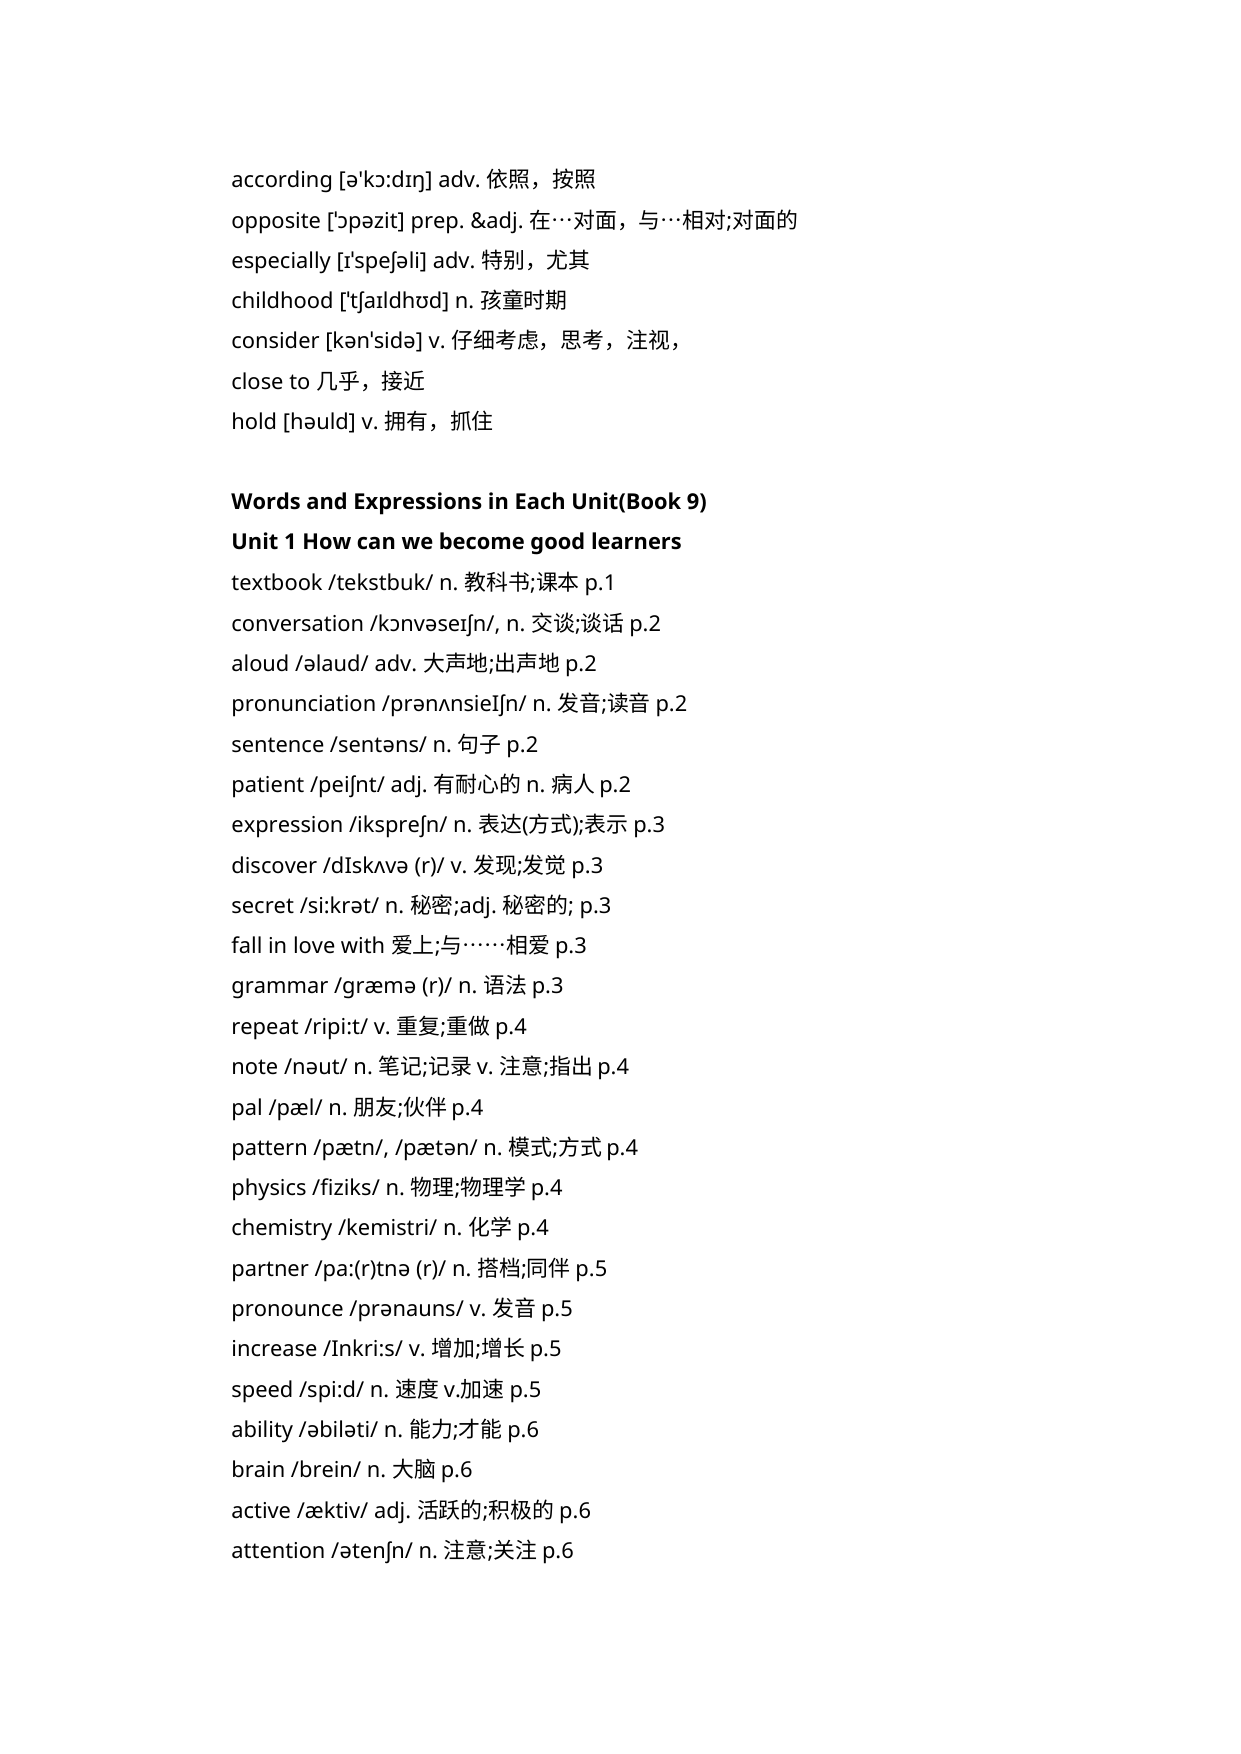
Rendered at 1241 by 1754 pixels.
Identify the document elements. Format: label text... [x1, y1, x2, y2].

text consider [kənˈsidə] v. 仔细考虑，思考，注视， [187, 323, 1053, 356]
text patient /peiʃnt/ adj. 有耐心的 n. 病人p.2 [187, 767, 1053, 799]
text increase /Inkri:s/ v. 增加;增长 p.5 [187, 1331, 1053, 1363]
text secret /si:krət/ n. 秘密;adj. 秘密的; p.3 [187, 888, 1053, 920]
text ability /əbiləti/ n. 能力;才能 p.6 [187, 1412, 1053, 1444]
text pronunciation /prənʌnsieIʃn/ n. 发音;读音 p.2 [187, 686, 1053, 718]
text physics /fiziks/ n. 物理;物理学 p.4 [187, 1170, 1053, 1202]
text discover /dIskʌvə (r)/ v. 发现;发觉 p.3 [187, 847, 1053, 880]
text attention /ətenʃn/ n. 注意;关注 p.6 [187, 1533, 1053, 1565]
text pronounce /prənauns/ v. 发音 p.5 [187, 1291, 1053, 1323]
text note /nəut/ n. 笔记;记录 v. 注意;指出p.4 [187, 1049, 1053, 1081]
text chemistry /kemistri/ n. 化学 p.4 [187, 1210, 1053, 1243]
text sentence /sentəns/ n. 句子 p.2 [187, 726, 1053, 759]
text repeat /ripi:t/ v. 重复;重做 p.4 [187, 1008, 1053, 1041]
text textbook /tekstbuk/ n. 教科书;课本 p.1 [187, 565, 1053, 598]
text pal /pæl/ n. 朋友;伙伴p.4 [187, 1089, 1053, 1122]
text brain /brein/ n. 大脑 p.6 [187, 1452, 1053, 1484]
text hold [həuld] v. 拥有，抓住 [187, 404, 1053, 436]
text according [ə'kɔ:dɪŋ] adv. 依照，按照 [187, 162, 1053, 194]
text speed /spi:d/ n. 速度 v.加速 p.5 [187, 1371, 1053, 1404]
text active /æktiv/ adj. 活跃的;积极的 p.6 [187, 1492, 1053, 1525]
text conversation /kɔnvəseɪʃn/, n. 交谈;谈话 p.2 [187, 605, 1053, 638]
text partner /pa:(r)tnə (r)/ n. 搭档;同伴 p.5 [187, 1250, 1053, 1283]
text Unit 1 How can we become good learners [187, 525, 1053, 557]
text opposite [ˈɔpəzit] prep. &adj. 在…对面，与…相对;对面的 [187, 202, 1053, 235]
text expression /ikspreʃn/ n. 表达(方式);表示 p.3 [187, 807, 1053, 839]
text grammar /græmə (r)/ n. 语法 p.3 [187, 968, 1053, 1001]
text close to 几乎，接近 [187, 363, 1053, 396]
text aloud /əlaud/ adv. 大声地;出声地 p.2 [187, 646, 1053, 678]
text Words and Expressions in Each Unit(Book 9) [187, 484, 1053, 517]
text pattern /pætn/, /pætən/ n. 模式;方式p.4 [187, 1129, 1053, 1162]
text fall in love with 爱上;与⋯⋯相爱 p.3 [187, 928, 1053, 960]
text especially [ɪˈspeʃəli] adv. 特别，尤其 [187, 243, 1053, 275]
text childhood [ˈtʃaɪldhʊd] n. 孩童时期 [187, 283, 1053, 315]
